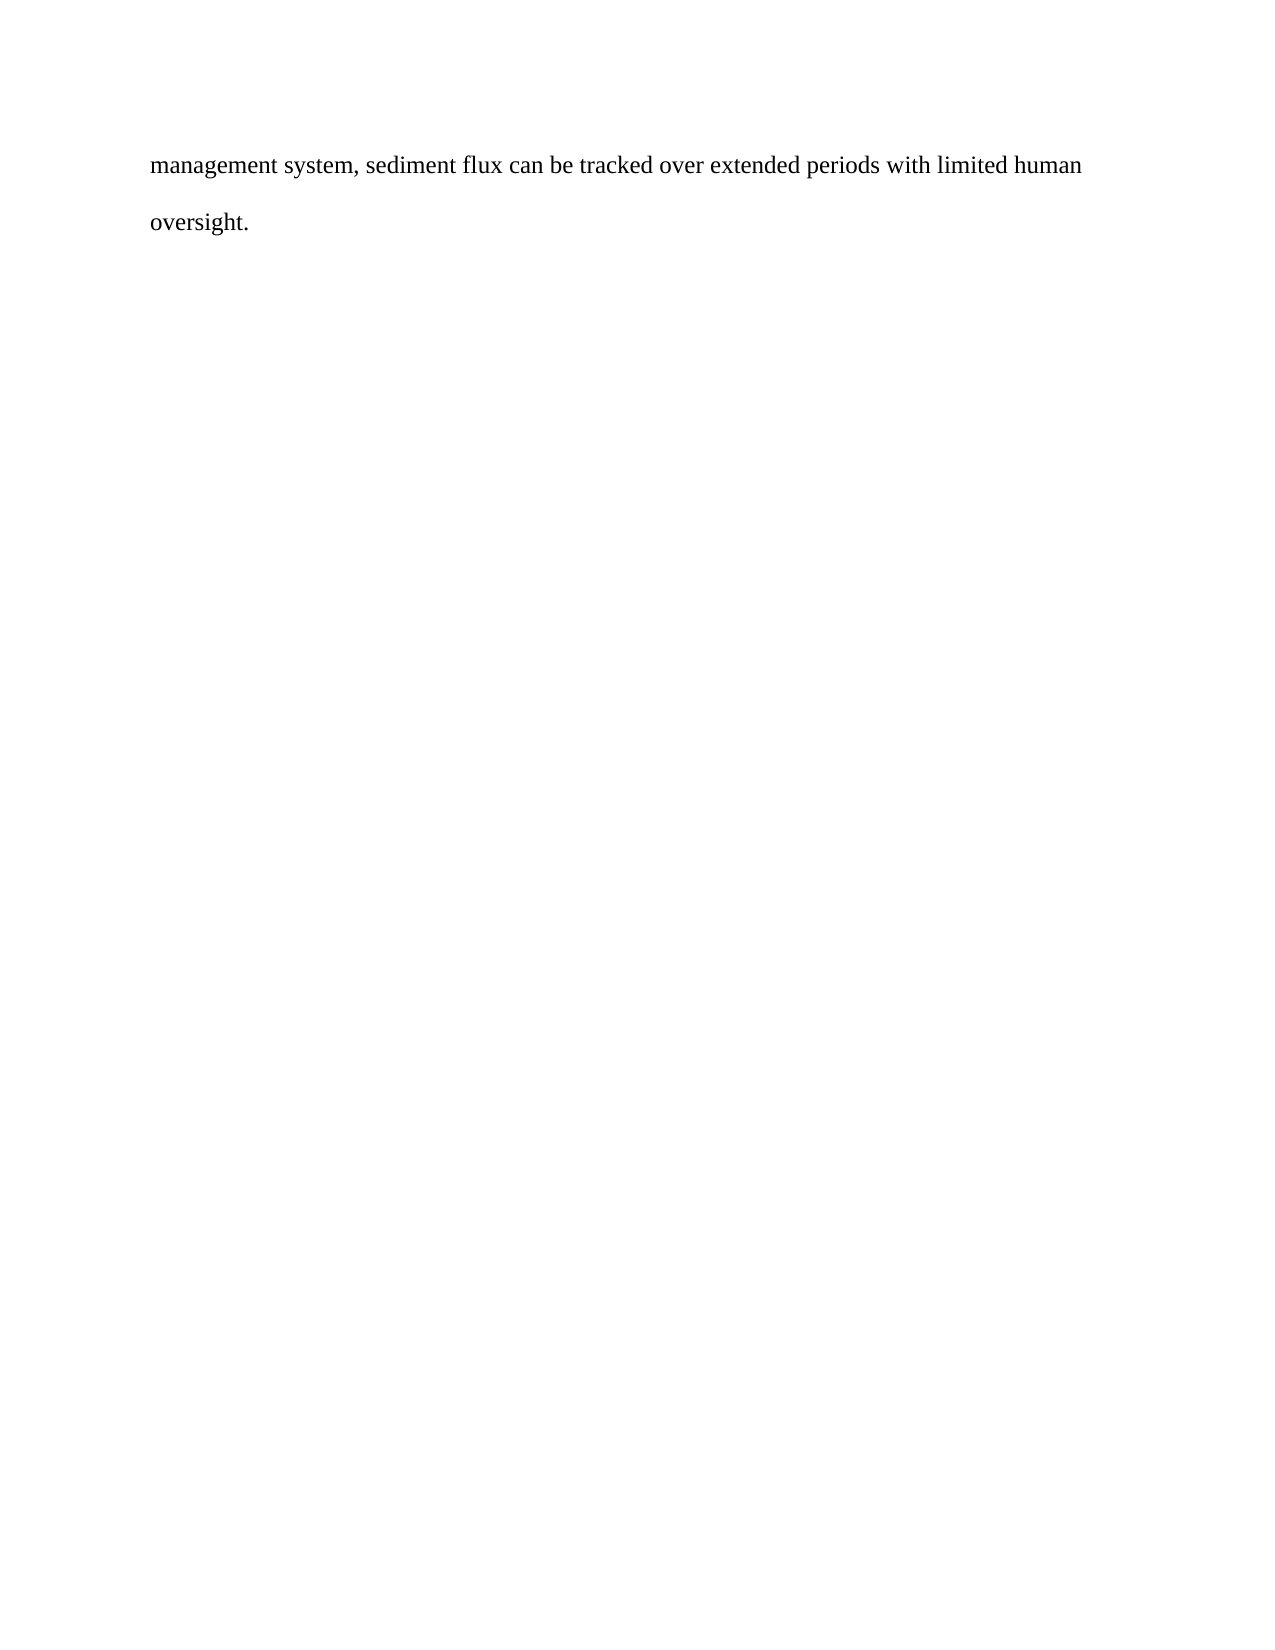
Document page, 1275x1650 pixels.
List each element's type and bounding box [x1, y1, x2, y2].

text [150, 150, 1125, 236]
